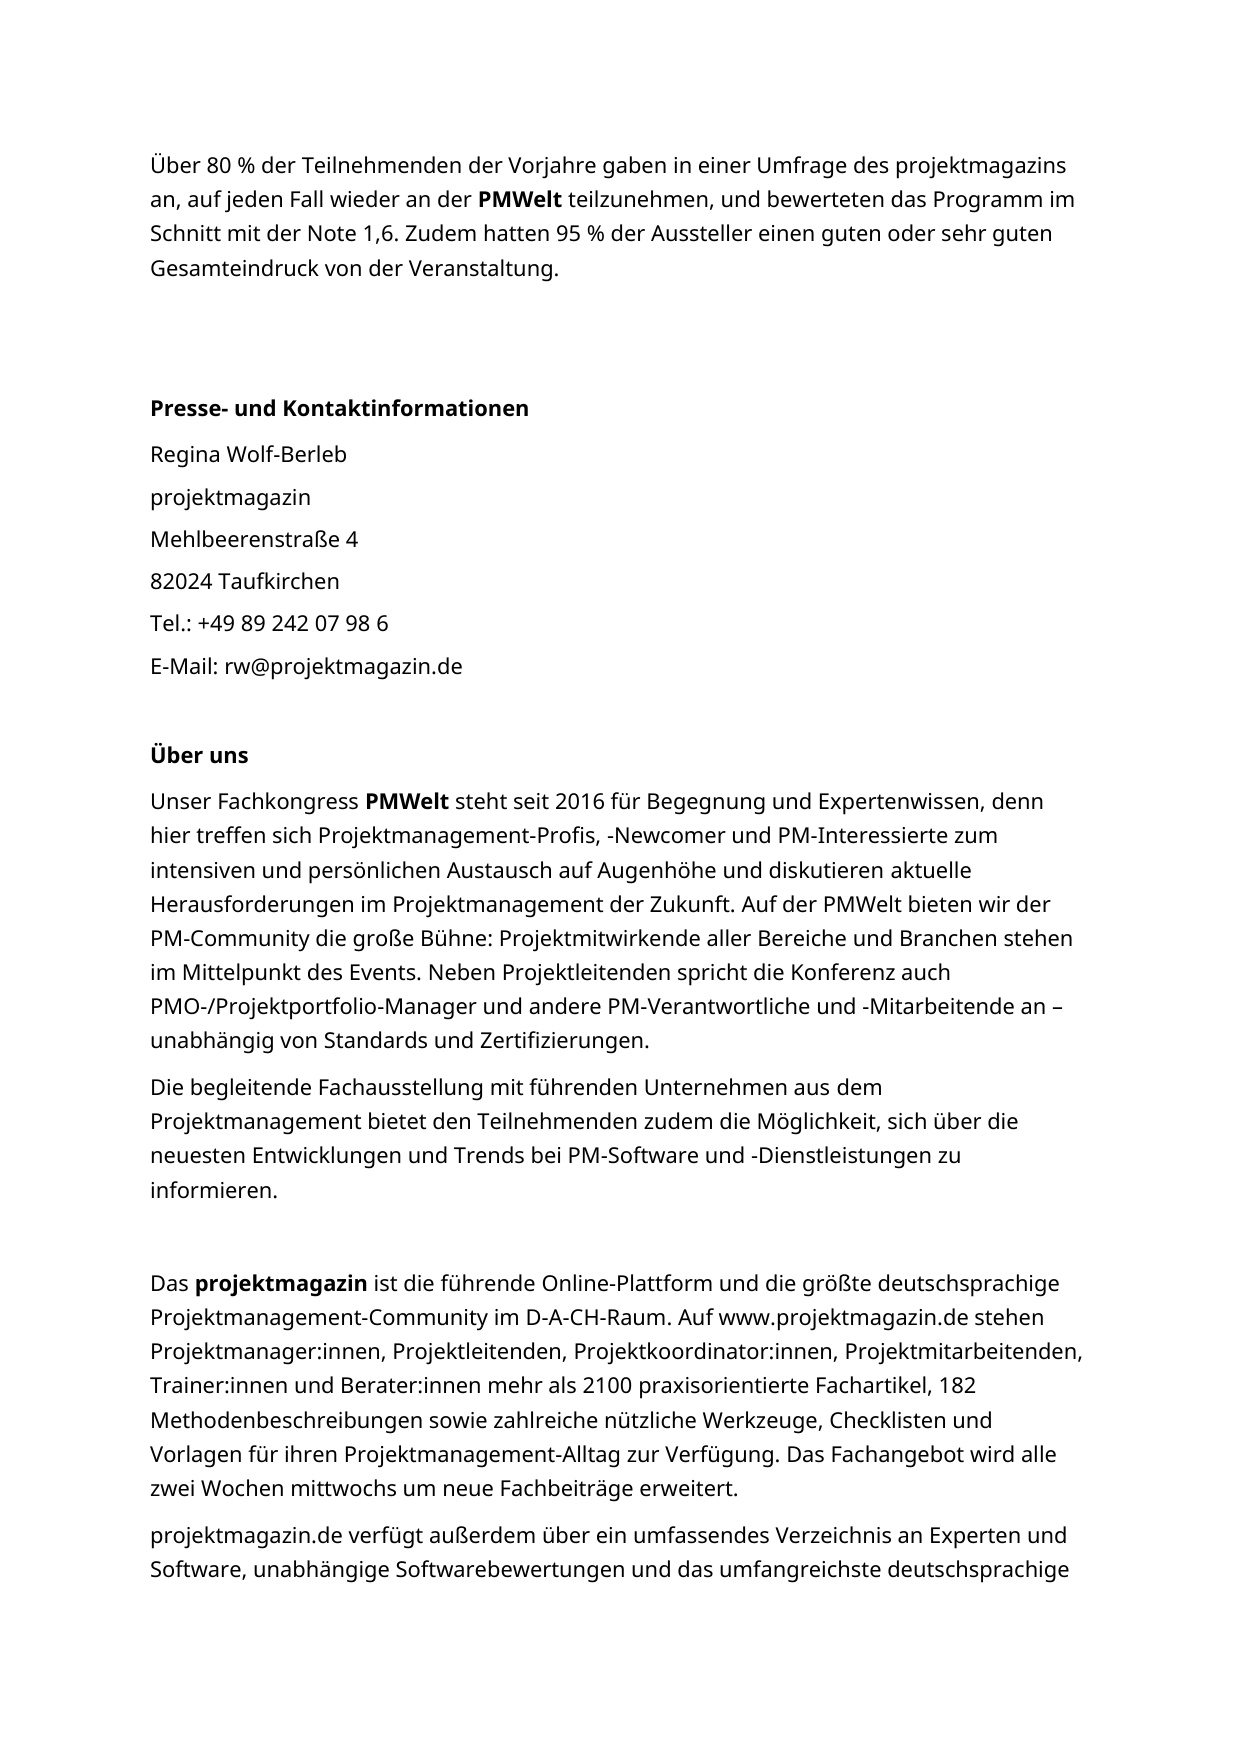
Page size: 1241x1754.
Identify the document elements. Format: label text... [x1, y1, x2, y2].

text Unser Fachkongress PMWelt steht seit 2016 für Begegnung und Expertenwissen, denn hier treffen sich Projektmanagement-Profis, -Newcomer und PM-Interessierte zum intensiven und persönlichen Austausch auf Augenhöhe und diskutieren aktuelle Herausforderungen im Projektmanagement der Zukunft. Auf der PMWelt bieten wir der PM-Community die große Bühne: Projektmitwirkende aller Bereiche und Branchen stehen im Mittelpunkt des Events. Neben Projektleitenden spricht die Konferenz auch PMO-/Projektportfolio-Manager und andere PM-Verantwortliche und -Mitarbeitende an – unabhängig von Standards und Zertifizierungen. [150, 786, 1090, 1055]
text E-Mail: rw@projektmagazin.de [150, 651, 1090, 680]
text Die begleitende Fachausstellung mit führenden Unternehmen aus dem Projektmanagement bietet den Teilnehmenden zudem die Möglichkeit, sich über die neuesten Entwicklungen und Trends bei PM-Software und -Dienstleistungen zu informieren. [150, 1072, 1090, 1204]
text 82024 Taufkirchen [150, 566, 1090, 596]
text Regina Wolf-Berleb [150, 439, 1090, 469]
text Tel.: +49 89 242 07 98 6 [150, 608, 1090, 638]
text projektmagazin [150, 481, 1090, 511]
text Über uns [150, 739, 1090, 769]
text Das projektmagazin ist die führende Online-Plattform und die größte deutschsprachige Projektmanagement-Community im D-A-CH-Raum. Auf www.projektmagazin.de stehen Projektmanager:innen, Projektleitenden, Projektkoordinator:innen, Projektmitarbeitenden, Trainer:innen und Berater:innen mehr als 2100 praxisorientierte Fachartikel, 182 Methodenbeschreibungen sowie zahlreiche nützliche Werkzeuge, Checklisten und Vorlagen für ihren Projektmanagement-Alltag zur Verfügung. Das Fachangebot wird alle zwei Wochen mittwochs um neue Fachbeiträge erweitert. [150, 1268, 1090, 1503]
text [150, 1519, 1090, 1583]
text Presse- und Kontaktinformationen [150, 392, 1090, 422]
text Über 80 % der Teilnehmenden der Vorjahre gaben in einer Umfrage des projektmagazins an, auf jeden Fall wieder an der PMWelt teilzunehmen, und bewerteten das Programm im Schnitt mit der Note 1,6. Zudem hatten 95 % der Aussteller einen guten oder sehr guten Gesamteindruck von der Veranstaltung. [150, 150, 1090, 282]
text Mehlbeerenstraße 4 [150, 524, 1090, 553]
